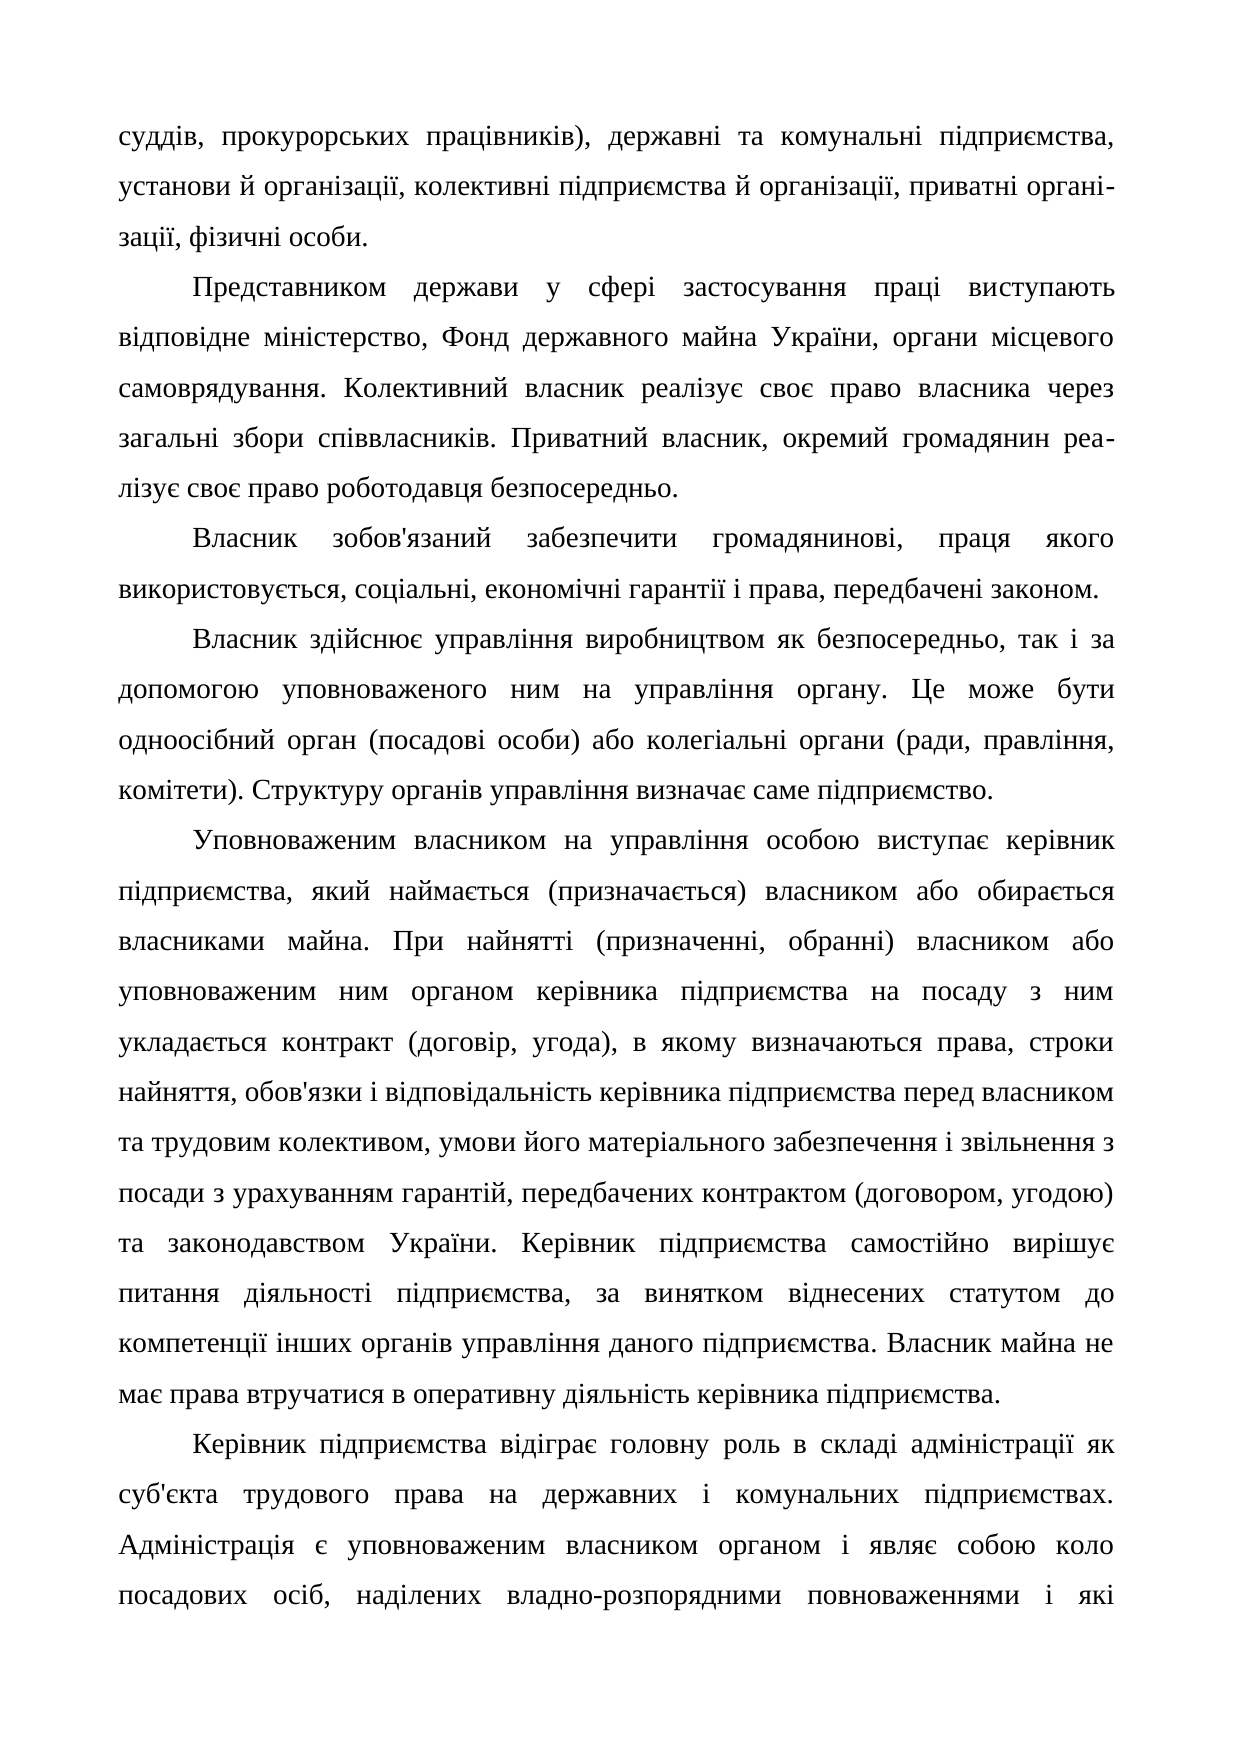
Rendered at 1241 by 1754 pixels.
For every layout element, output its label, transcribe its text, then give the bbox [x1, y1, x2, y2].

text Власник зобов'язаний забезпечити громадянинові, праця якого використовується, соціальні, економічні гарантії і права, передбачені законом. [118, 521, 1115, 604]
text Власник здійснює управління виробництвом як безпосередньо, так і за допомогою уповноваженого ним на управління органу. Це може бути одноосібний орган (посадові особи) або колегіальні органи (ради, правління, комітети). Структуру органів управління визначає саме підприємство. [118, 621, 1115, 806]
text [118, 118, 1115, 252]
text Представником держави у сфері застосування праці виступають відповідне міністерство, Фонд державного майна України, органи місцевого самоврядування. Колективний власник реалізує своє право власника через загальні збори співвласників. Приватний власник, окремий громадянин реалізує своє право роботодавця безпосередньо. [118, 269, 1115, 504]
text Уповноваженим власником на управління особою виступає керівник підприємства, який наймається (призначається) власником або обирається власниками майна. При найнятті (призначенні, обранні) власником або уповноваженим ним органом керівника підприємства на посаду з ним укладається контракт (договір, угода), в якому визначаються права, строки найняття, обов'язки і відповідальність керівника підприємства перед власником та трудовим колективом, умови його матеріального забезпечення і звільнення з посади з урахуванням гарантій, передбачених контрактом (договором, угодою) та законодавством України. Керівник підприємства самостійно вирішує питання діяльності підприємства, за винятком віднесених статутом до компетенції інших органів управління даного підприємства. Власник майна не має права втручатися в оперативну діяльність керівника підприємства. [118, 822, 1115, 1409]
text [118, 1426, 1115, 1611]
